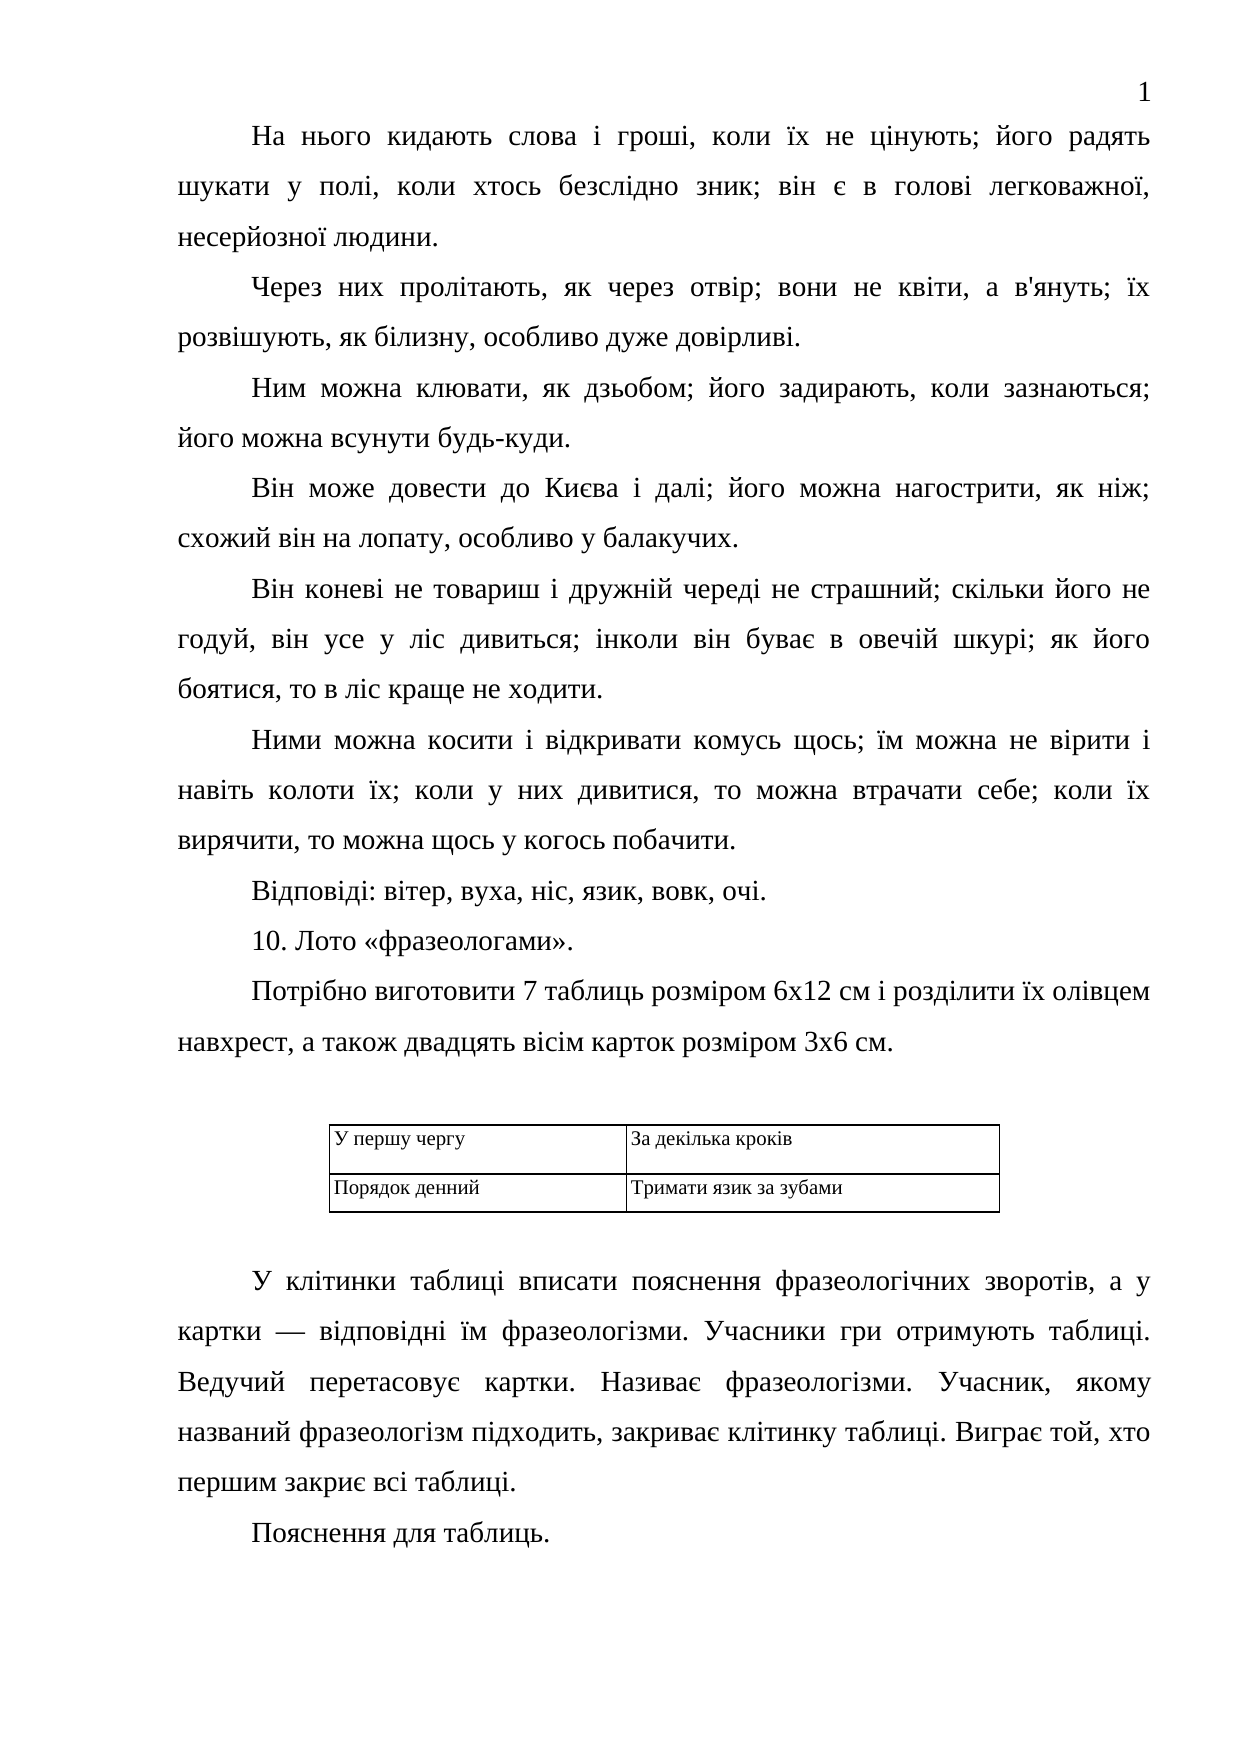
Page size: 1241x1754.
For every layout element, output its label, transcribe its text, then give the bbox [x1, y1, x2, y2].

text 10. Лото «фразеологами». [177, 923, 1152, 957]
text Відповіді: вітер, вуха, ніс, язик, вовк, очі. [177, 873, 1152, 906]
text У клітинки таблиці вписати пояснення фразеологічних зворотів, а у картки — відповідні їм фразеологізми. Учасники гри отримують таблиці. Ведучий перетасовує картки. Називає фразеологізми. Учасник, якому названий фразеологізм підходить, закриває клітинку таблиці. Виграє той, хто першим закриє всі таблиці. [177, 1263, 1152, 1498]
text Через них пролітають, як через отвір; вони не квіти, а в'януть; їх розвішують, як білизну, особливо дуже довірливі. [177, 269, 1152, 353]
text Потрібно виготовити 7 таблиць розміром 6x12 см і розділити їх олівцем навхрест, а також двадцять вісім карток розміром 3x6 см. [177, 973, 1152, 1057]
table_cell Порядок денний [330, 1175, 626, 1211]
text Ним можна клювати, як дзьобом; його задирають, коли зазнаються; його можна всунути будь-куди. [177, 370, 1152, 453]
text Ними можна косити і відкривати комусь щось; їм можна не вірити і навіть колоти їх; коли у них дивитися, то можна втрачати себе; коли їх вирячити, то можна щось у когось побачити. [177, 722, 1152, 856]
text Він може довести до Києва і далі; його можна нагострити, як ніж; схожий він на лопату, особливо у балакучих. [177, 470, 1152, 554]
table_header У першу чергу [330, 1126, 626, 1173]
text На нього кидають слова і гроші, коли їх не цінують; його радять шукати у полі, коли хтось безслідно зник; він є в голові легковажної, несерйозної людини. [177, 118, 1152, 252]
text Він коневі не товариш і дружній череді не страшний; скільки його не годуй, він усе у ліс дивиться; інколи він буває в овечій шкурі; як його боятися, то в ліс краще не ходити. [177, 571, 1152, 705]
table_cell Тримати язик за зубами [627, 1175, 999, 1211]
table_header За декілька кроків [627, 1126, 999, 1173]
text Пояснення для таблиць. [177, 1515, 1152, 1548]
